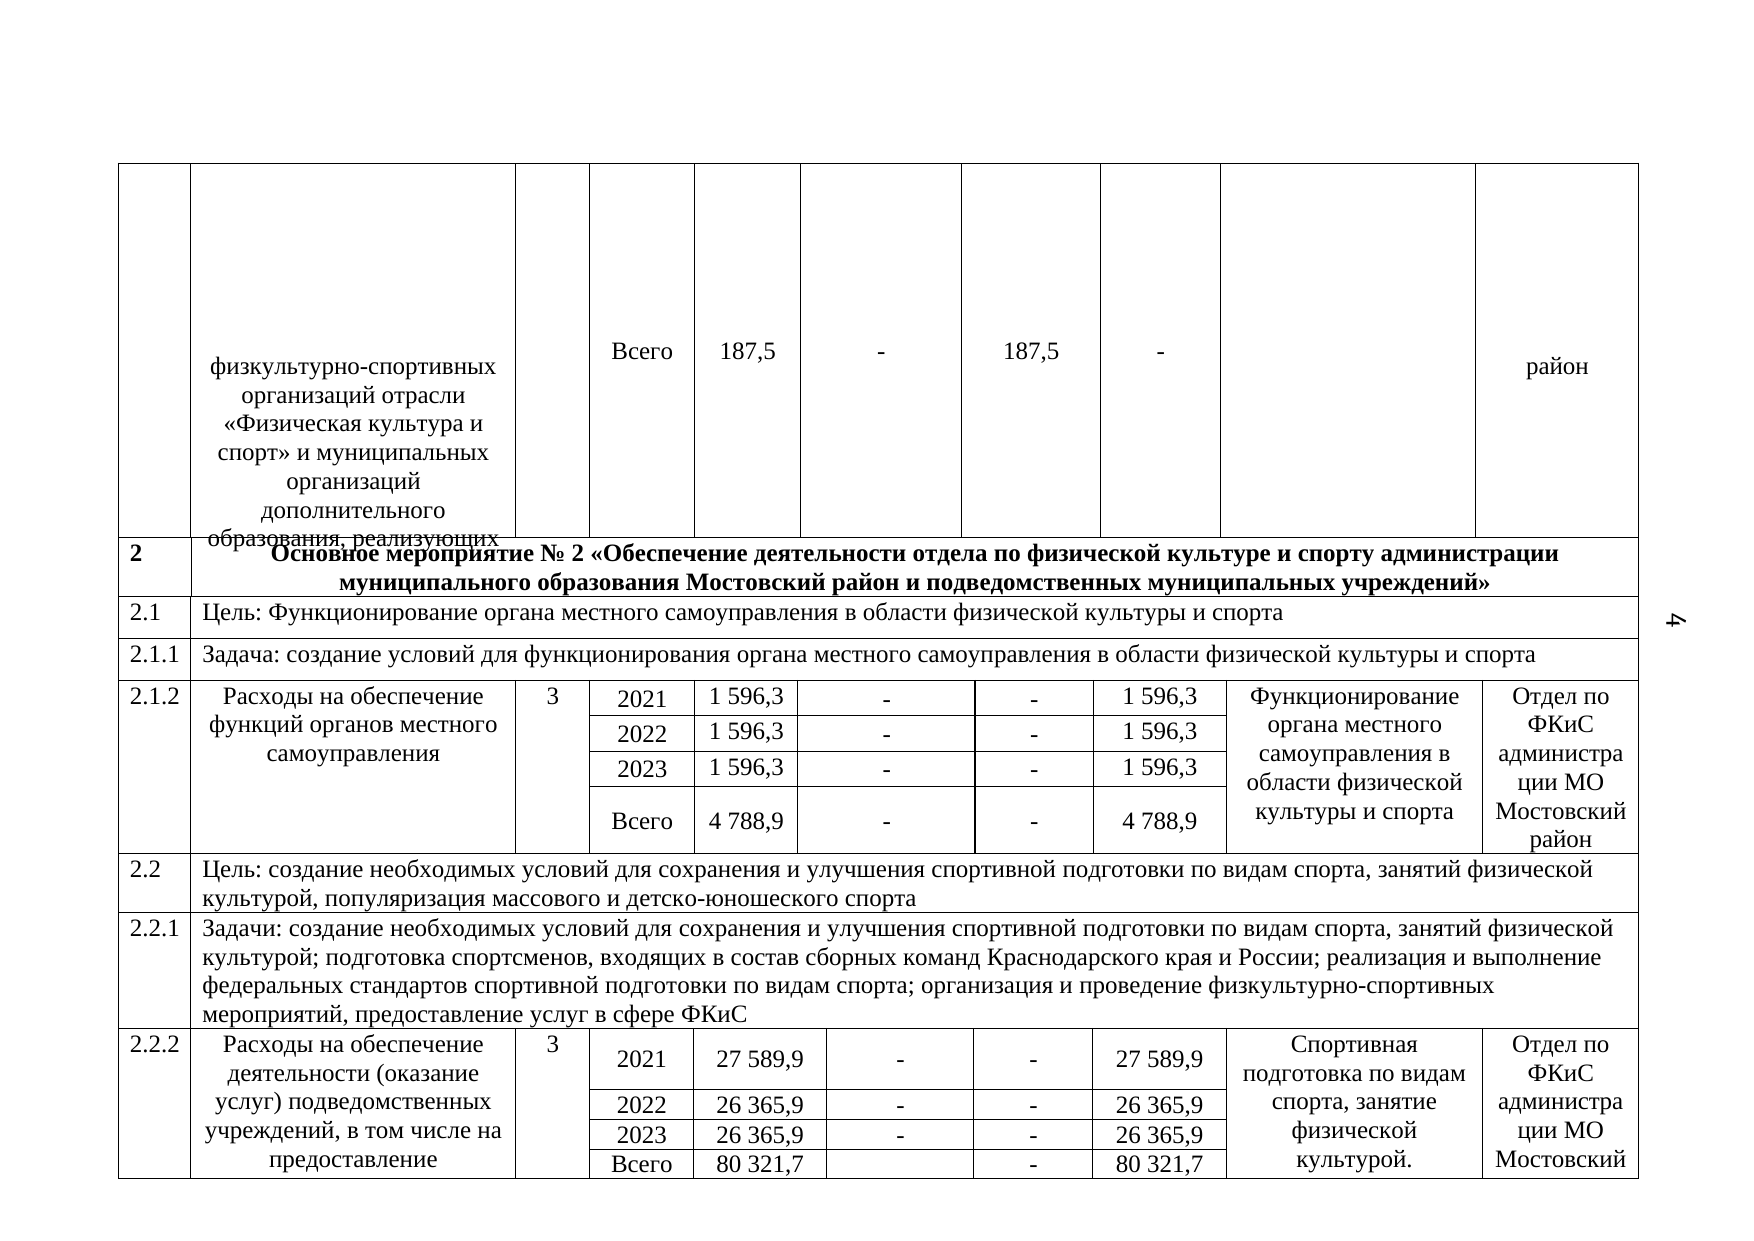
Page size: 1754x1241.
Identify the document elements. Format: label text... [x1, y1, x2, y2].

table_cell - [798, 716, 974, 751]
table_cell - [974, 1120, 1092, 1148]
table_cell Отдел по ФКиС администрации МО Мостовский район [1483, 1029, 1638, 1178]
table_cell - [974, 1029, 1092, 1089]
table_cell 2023 [590, 752, 694, 786]
table_cell 2 [119, 538, 191, 596]
table_cell Функционирование органа местного самоуправления в области физической культуры и спорта [1227, 681, 1482, 853]
table_cell - [798, 787, 974, 853]
table_cell - [827, 1120, 973, 1148]
table_cell 1 596,3 [1094, 681, 1226, 715]
table_cell 2.1 [119, 597, 190, 638]
table_cell Задачи: создание необходимых условий для сохранения и улучшения спортивной подготовки по видам спорта, занятий физической культурой; подготовка спортсменов, входящих в состав сборных команд Краснодарского края и России; реализация и выполнение федеральных стандартов спортивной подготовки по видам спорта; организация и проведение физкультурно-спортивных мероприятий, предоставление услуг в сфере ФКиС [191, 913, 1638, 1028]
table_cell 1 596,3 [695, 681, 797, 715]
table_cell 187,5 [695, 164, 800, 537]
table_cell - [974, 1090, 1092, 1119]
table_cell 26 365,9 [1093, 1090, 1226, 1119]
table_cell Задача: создание условий для функционирования органа местного самоуправления в области физической культуры и спорта [191, 639, 1638, 680]
table_cell Расходы на обеспечение функций органов местного самоуправления [191, 681, 515, 853]
table_cell Всего [590, 1150, 693, 1178]
table_cell Отдел по ФКиС администрации МО Мостовский район [1483, 681, 1638, 853]
table_cell Цель: Функционирование органа местного самоуправления в области физической культуры и спорта [191, 597, 1638, 638]
table_cell 1 596,3 [1094, 752, 1226, 786]
table_cell - [976, 716, 1093, 751]
table_cell 26 365,9 [694, 1120, 826, 1148]
table_cell Спортивная подготовка по видам спорта, занятие физической культурой. Организация и проведение физкультурно-спортивных мероприятий, предоставление услуг в сфере ФКиС [1227, 1029, 1482, 1178]
table_cell Всего [590, 787, 694, 853]
table_cell [827, 1150, 973, 1178]
table_cell Цель: создание необходимых условий для сохранения и улучшения спортивной подготовки по видам спорта, занятий физической культурой, популяризация массового и детско-юношеского спорта [191, 854, 1638, 912]
table_cell 2.1.1 [119, 639, 190, 680]
table_cell 2.2 [119, 854, 190, 912]
table_cell 80 321,7 [1093, 1150, 1226, 1178]
table_cell 26 365,9 [1093, 1120, 1226, 1148]
table_cell - [798, 681, 974, 715]
table_cell 2021 [590, 681, 694, 715]
table_cell 2.1.2 [119, 681, 190, 853]
table_cell 2022 [590, 716, 694, 751]
table_cell 2021 [590, 1029, 693, 1089]
table_cell - [827, 1090, 973, 1119]
table_cell 2022 [590, 1090, 693, 1119]
table_cell - [976, 752, 1093, 786]
table_cell 27 589,9 [694, 1029, 826, 1089]
table_cell 3 [516, 681, 589, 853]
table_cell - [827, 1029, 973, 1089]
table_cell - [801, 164, 961, 537]
table_cell 4 788,9 [1094, 787, 1226, 853]
table_cell 2.2.1 [119, 913, 190, 1028]
table_cell 2.2.2 [119, 1029, 190, 1178]
table_cell 1 596,3 [1094, 716, 1226, 751]
table_cell 27 589,9 [1093, 1029, 1226, 1089]
table_cell 80 321,7 [694, 1150, 826, 1178]
table_cell 26 365,9 [694, 1090, 826, 1119]
table_cell Основное мероприятие № 2 «Обеспечение деятельности отдела по физической культуре и спорту администрации муниципального образования Мостовский район и подведомственных муниципальных учреждений» [192, 538, 1638, 596]
table_cell 2023 [590, 1120, 693, 1148]
table_cell 1 596,3 [695, 716, 797, 751]
table_cell Расходы на обеспечение деятельности (оказание услуг) подведомственных учреждений, в том числе на предоставление муниципальным бюджетным и автономным учреждениям субсидий [191, 1029, 515, 1178]
table_cell - [1101, 164, 1220, 537]
table_cell 4 788,9 [695, 787, 797, 853]
table_cell - [976, 681, 1093, 715]
table_cell - [798, 752, 974, 786]
table_cell - [974, 1150, 1092, 1178]
table_cell 1 596,3 [695, 752, 797, 786]
table_cell - [976, 787, 1093, 853]
table_cell 3 [516, 1029, 589, 1178]
table_cell Всего [590, 164, 694, 537]
table_cell 187,5 [962, 164, 1100, 537]
